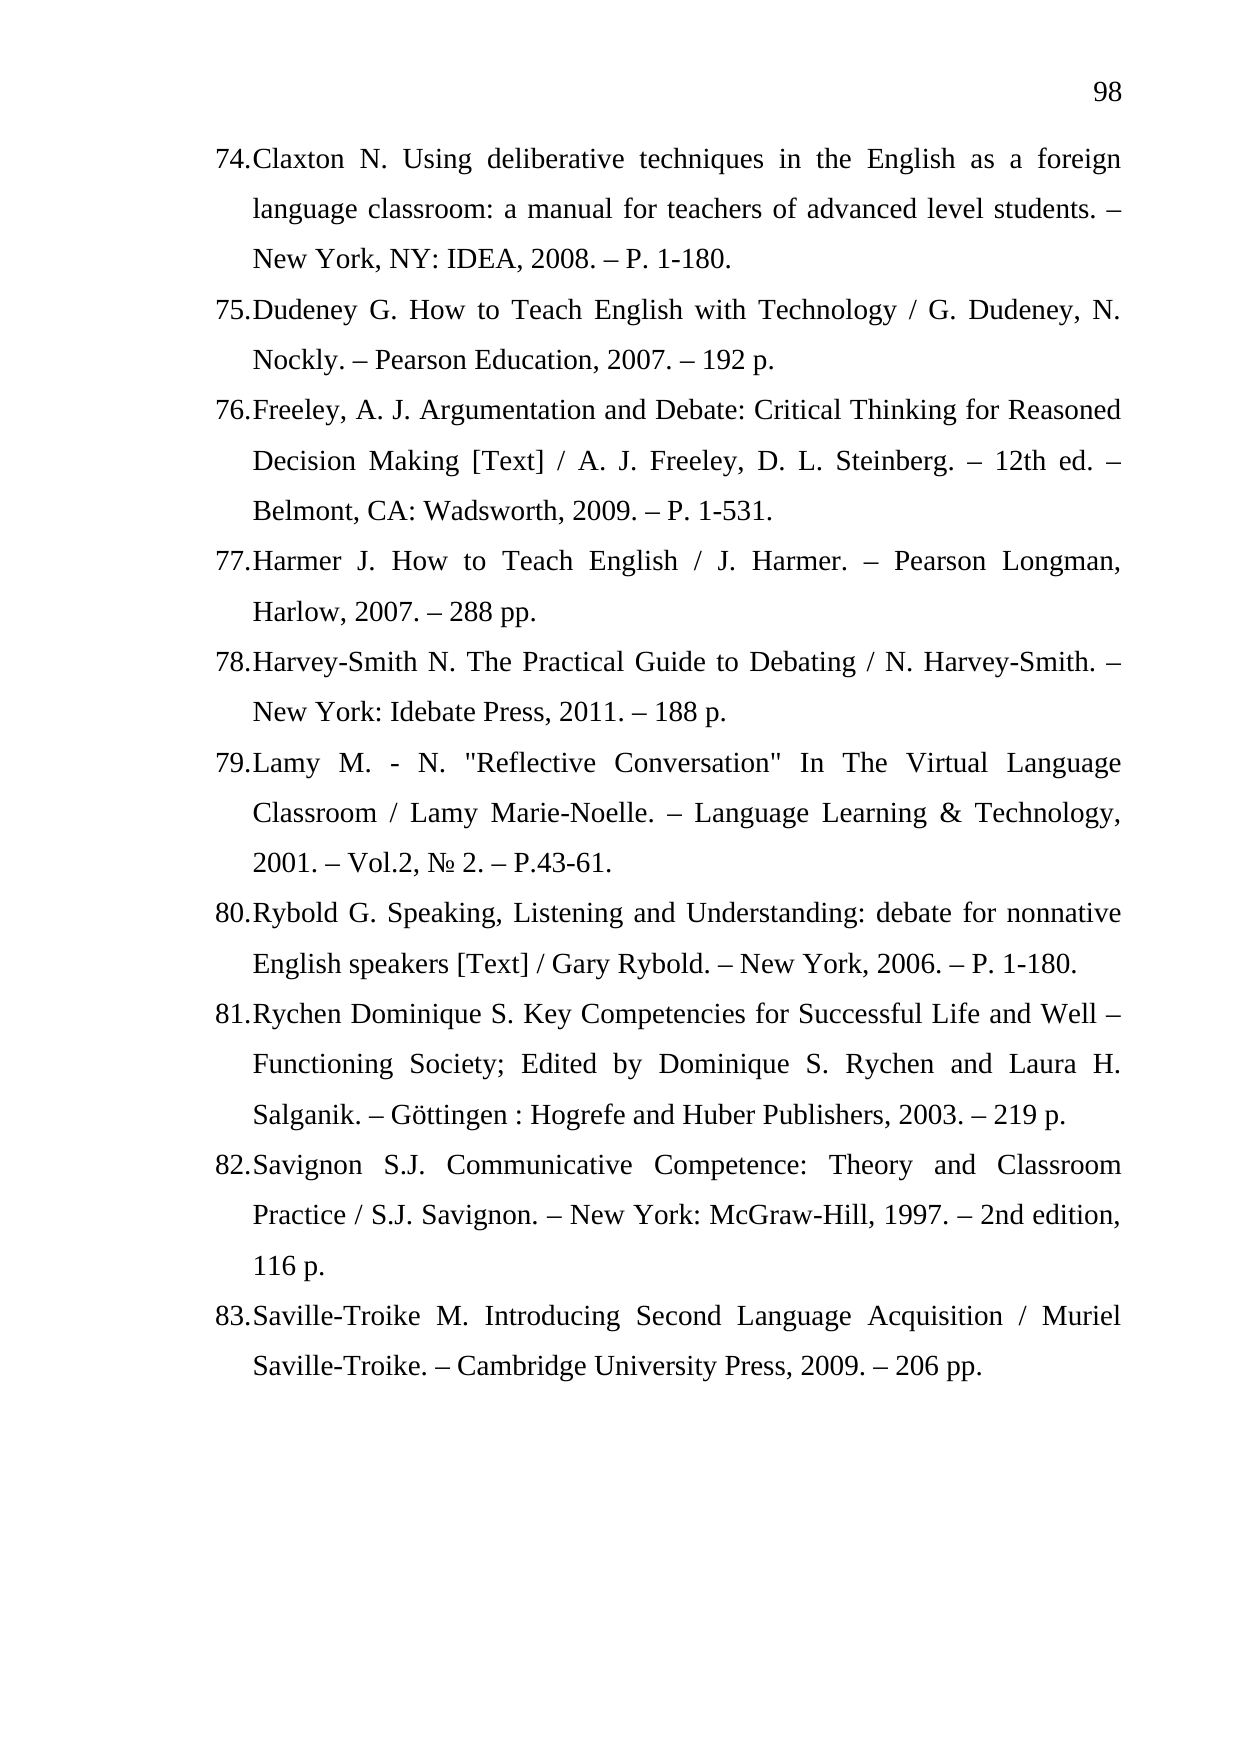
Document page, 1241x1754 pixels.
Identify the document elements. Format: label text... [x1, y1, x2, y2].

list Claxton N. Using deliberative techniques in the English as a foreign language classroom: a manual for teachers of advanced level students. – New York, NY: IDEA, 2008. – P. 1-180. [215, 141, 1122, 275]
list Savignon S.J. Communicative Competence: Theory and Classroom Practice / S.J. Savignon. – New York: McGraw‐Hill, 1997. – 2nd edition, 116 p. [215, 1147, 1122, 1281]
list Saville-Troike M. Introducing Second Language Acquisition / Muriel Saville-Troike. – Cambridge University Press, 2009. – 206 pp. [215, 1298, 1122, 1382]
list Rybold G. Speaking, Listening and Understanding: debate for nonnative English speakers [Text] / Gary Rybold. – New York, 2006. – P. 1-180. [215, 896, 1122, 979]
list Harvey-Smith N. The Practical Guide to Debating / N. Harvey-Smith. – New York: Idebate Press, 2011. – 188 р. [215, 644, 1122, 728]
list Lamy M. - N. "Reflective Conversation" In The Virtual Language Classroom / Lamy Marie-Noelle. – Language Learning & Technology, 2001. – Vol.2, № 2. – P.43-61. [215, 745, 1122, 879]
list Rychen Dominique S. Key Competencies for Successful Life and Well – Functioning Society; Edited by Dominique S. Rychen and Laura H. Salganik. – Göttingen : Hogrefe and Huber Publishers, 2003. – 219 p. [215, 996, 1122, 1130]
list Dudeney G. How to Teach English with Technology / G. Dudeney, N. Nockly. – Pearson Education, 2007. – 192 p. [215, 292, 1122, 376]
list Freeley, A. J. Argumentation and Debate: Critical Thinking for Reasoned Decision Making [Text] / A. J. Freeley, D. L. Steinberg. – 12th ed. – Belmont, CA: Wadsworth, 2009. – P. 1-531. [215, 392, 1122, 527]
list Harmer J. How to Teach English / J. Harmer. – Pearson Longman, Harlow, 2007. – 288 pp. [215, 543, 1122, 627]
